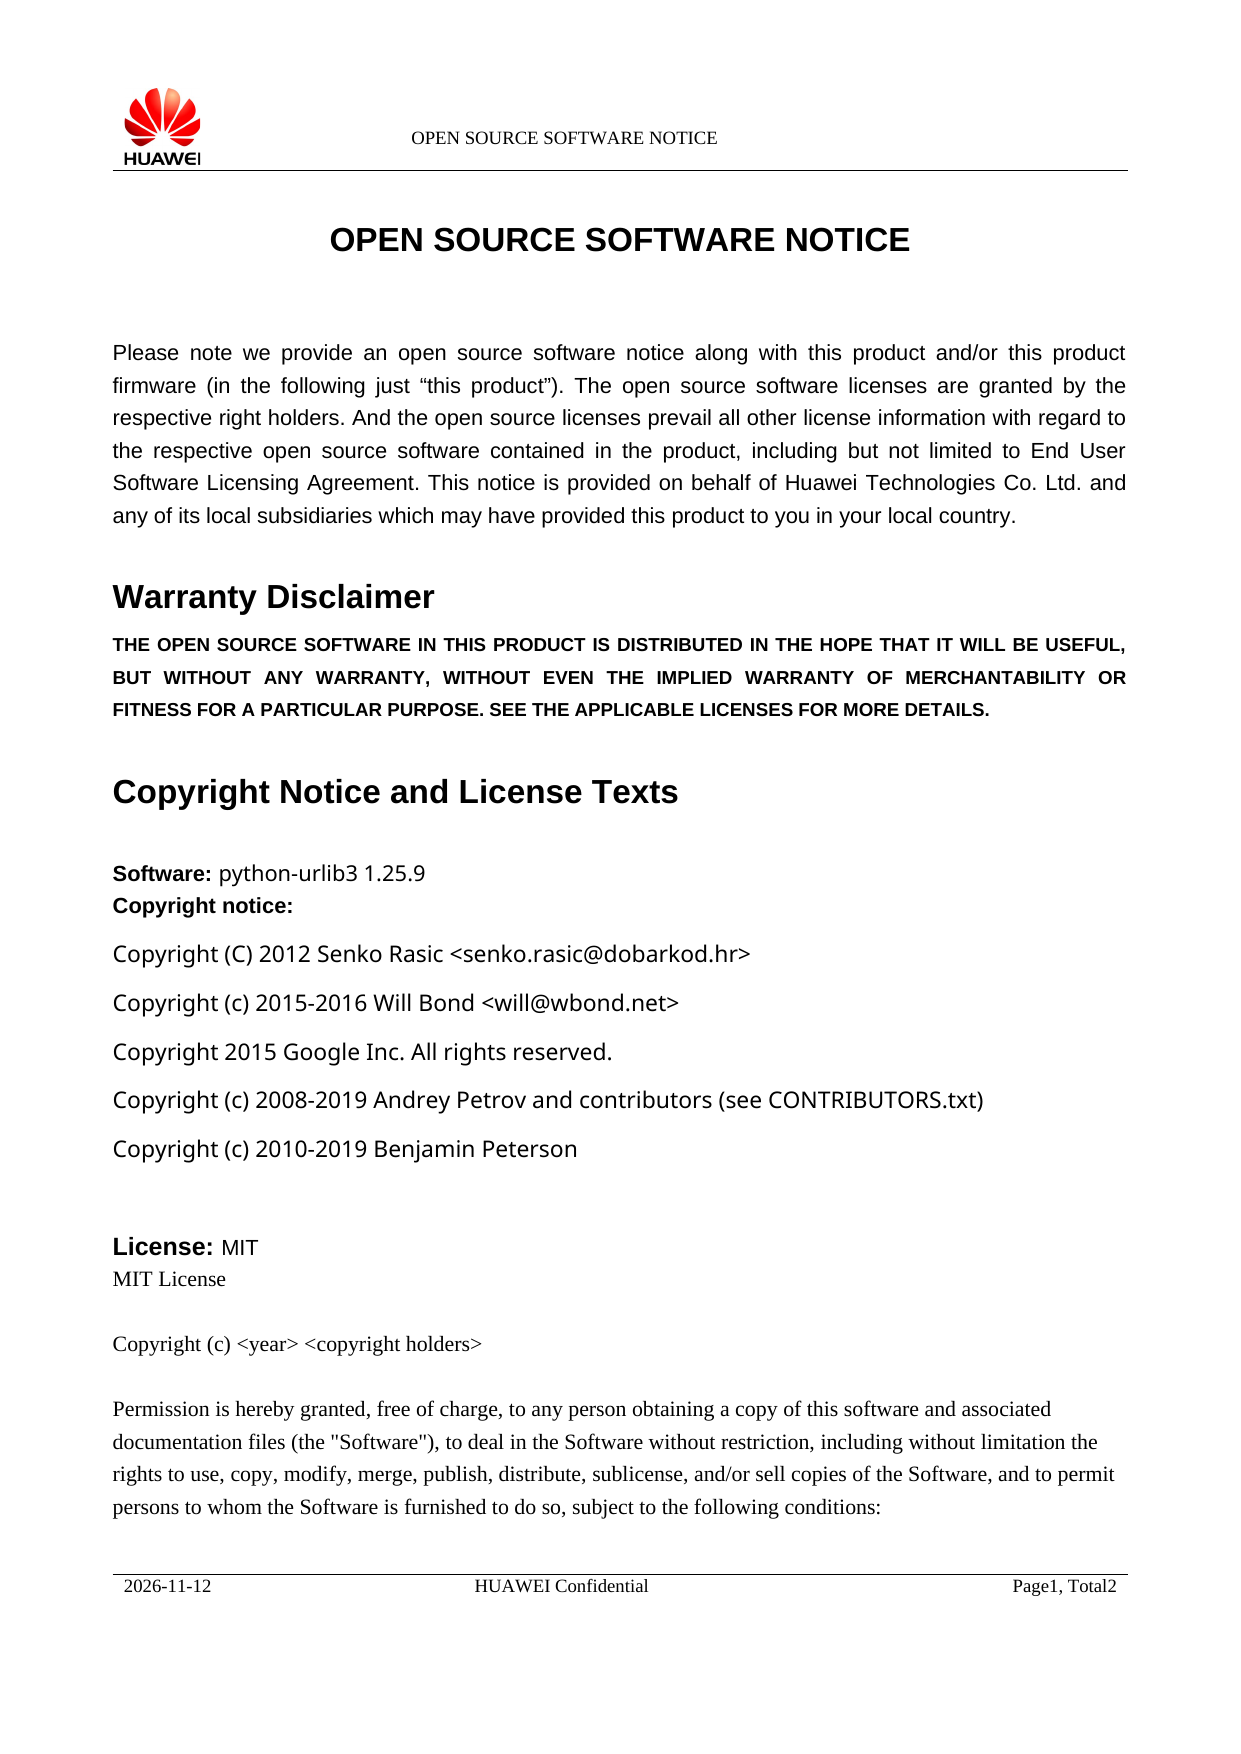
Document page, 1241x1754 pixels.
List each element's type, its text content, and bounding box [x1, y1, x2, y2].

text Copyright notice: Copyright (C) 2012 Senko Rasic <senko.rasic@dobarkod.hr> Copyright (c) 2015-2016 Will Bond <will@wbond.net> Copyright 2015 Google Inc. All rights reserved. Copyright (c) 2008-2019 Andrey Petrov and contributors (see CONTRIBUTORS.txt) Copyright (c) 2010-2019 Benjamin Peterson [112, 889, 1128, 1214]
text Copyright Notice and License Texts [112, 759, 1128, 824]
title Software: python-urlib3 1.25.9 [112, 856, 1128, 889]
picture [124, 88, 201, 165]
text OPEN SOURCE SOFTWARE NOTICE [112, 206, 1128, 271]
text Warranty Disclaimer [112, 564, 1128, 629]
text License: MIT [112, 1230, 1128, 1263]
text The open source software in this product is distributed in the hope that it will be useful, but WITHOUT ANY WARRANTY, without even the implied warranty of MERCHANTABILITY or FITNESS FOR A PARTICULAR PURPOSE. See the applicable licenses for more details. [112, 629, 1128, 726]
text Please note we provide an open source software notice along with this product and/or this product firmware (in the following just “this product”). The open source software licenses are granted by the respective right holders. And the open source licenses prevail all other license information with regard to the respective open source software contained in the product, including but not limited to End User Software Licensing Agreement. This notice is provided on behalf of Huawei Technologies Co. Ltd. and any of its local subsidiaries which may have provided this product to you in your local country. [112, 336, 1128, 531]
